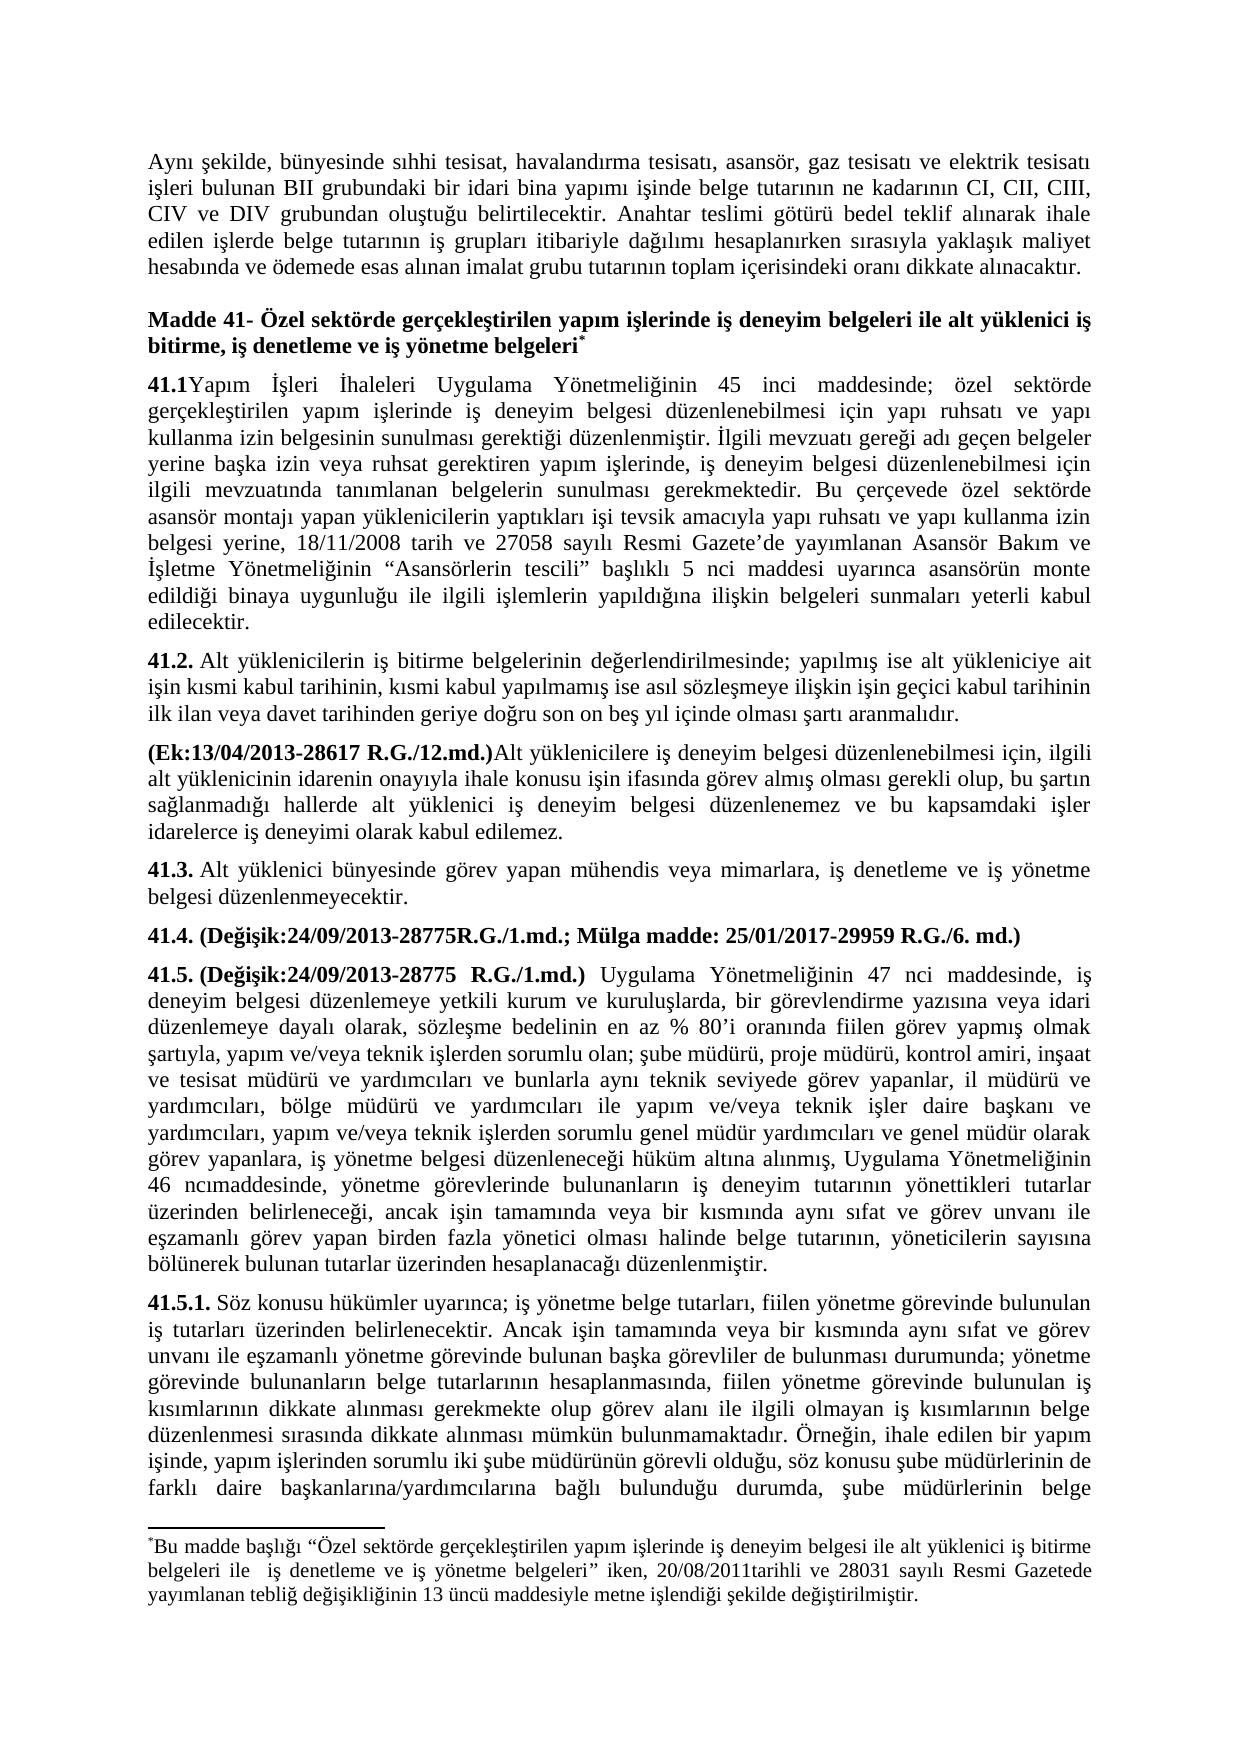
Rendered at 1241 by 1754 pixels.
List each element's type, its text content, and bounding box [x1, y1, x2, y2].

text (Ek:13/04/2013-28617 R.G./12.md.)Alt yüklenicilere iş deneyim belgesi düzenlenebilmesi için, ilgili alt yüklenicinin idarenin onayıyla ihale konusu işin ifasında görev almış olması gerekli olup, bu şartın sağlanmadığı hallerde alt yüklenici iş deneyim belgesi düzenlenemez ve bu kapsamdaki işler idarelerce iş deneyimi olarak kabul edilemez. [148, 739, 1092, 844]
text 41.5. (Değişik:24/09/2013-28775 R.G./1.md.) Uygulama Yönetmeliğinin 47 nci maddesinde, iş deneyim belgesi düzenlemeye yetkili kurum ve kuruluşlarda, bir görevlendirme yazısına veya idari düzenlemeye dayalı olarak, sözleşme bedelinin en az % 80’i oranında fiilen görev yapmış olmak şartıyla, yapım ve/veya teknik işlerden sorumlu olan; şube müdürü, proje müdürü, kontrol amiri, inşaat ve tesisat müdürü ve yardımcıları ve bunlarla aynı teknik seviyede görev yapanlar, il müdürü ve yardımcıları, bölge müdürü ve yardımcıları ile yapım ve/veya teknik işler daire başkanı ve yardımcıları, yapım ve/veya teknik işlerden sorumlu genel müdür yardımcıları ve genel müdür olarak görev yapanlara, iş yönetme belgesi düzenleneceği hüküm altına alınmış, Uygulama Yönetmeliğinin 46 ncımaddesinde, yönetme görevlerinde bulunanların iş deneyim tutarının yönettikleri tutarlar üzerinden belirleneceği, ancak işin tamamında veya bir kısmında aynı sıfat ve görev unvanı ile eşzamanlı görev yapan birden fazla yönetici olması halinde belge tutarının, yöneticilerin sayısına bölünerek bulunan tutarlar üzerinden hesaplanacağı düzenlenmiştir. [148, 961, 1092, 1277]
text 41.3. Alt yüklenici bünyesinde görev yapan mühendis veya mimarlara, iş denetleme ve iş yönetme belgesi düzenlenmeyecektir. [148, 857, 1092, 909]
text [148, 148, 1092, 279]
text 41.2. Alt yüklenicilerin iş bitirme belgelerinin değerlendirilmesinde; yapılmış ise alt yükleniciye ait işin kısmi kabul tarihinin, kısmi kabul yapılmamış ise asıl sözleşmeye ilişkin işin geçici kabul tarihinin ilk ilan veya davet tarihinden geriye doğru son on beş yıl içinde olması şartı aranmalıdır. [148, 647, 1092, 726]
text 41.4. (Değişik:24/09/2013-28775R.G./1.md.; Mülga madde: 25/01/2017-29959 R.G./6. md.) [148, 922, 1092, 948]
text 41.1Yapım İşleri İhaleleri Uygulama Yönetmeliğinin 45 inci maddesinde; özel sektörde gerçekleştirilen yapım işlerinde iş deneyim belgesi düzenlenebilmesi için yapı ruhsatı ve yapı kullanma izin belgesinin sunulması gerektiği düzenlenmiştir. İlgili mevzuatı gereği adı geçen belgeler yerine başka izin veya ruhsat gerektiren yapım işlerinde, iş deneyim belgesi düzenlenebilmesi için ilgili mevzuatında tanımlanan belgelerin sunulması gerekmektedir. Bu çerçevede özel sektörde asansör montajı yapan yüklenicilerin yaptıkları işi tevsik amacıyla yapı ruhsatı ve yapı kullanma izin belgesi yerine, 18/11/2008 tarih ve 27058 sayılı Resmi Gazete’de yayımlanan Asansör Bakım ve İşletme Yönetmeliğinin “Asansörlerin tescili” başlıklı 5 nci maddesi uyarınca asansörün monte edildiği binaya uygunluğu ile ilgili işlemlerin yapıldığına ilişkin belgeleri sunmaları yeterli kabul edilecektir. [148, 371, 1092, 634]
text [148, 1289, 1092, 1500]
text Madde 41- Özel sektörde gerçekleştirilen yapım işlerinde iş deneyim belgeleri ile alt yüklenici iş bitirme, iş denetleme ve iş yönetme belgeleri [148, 306, 1092, 358]
